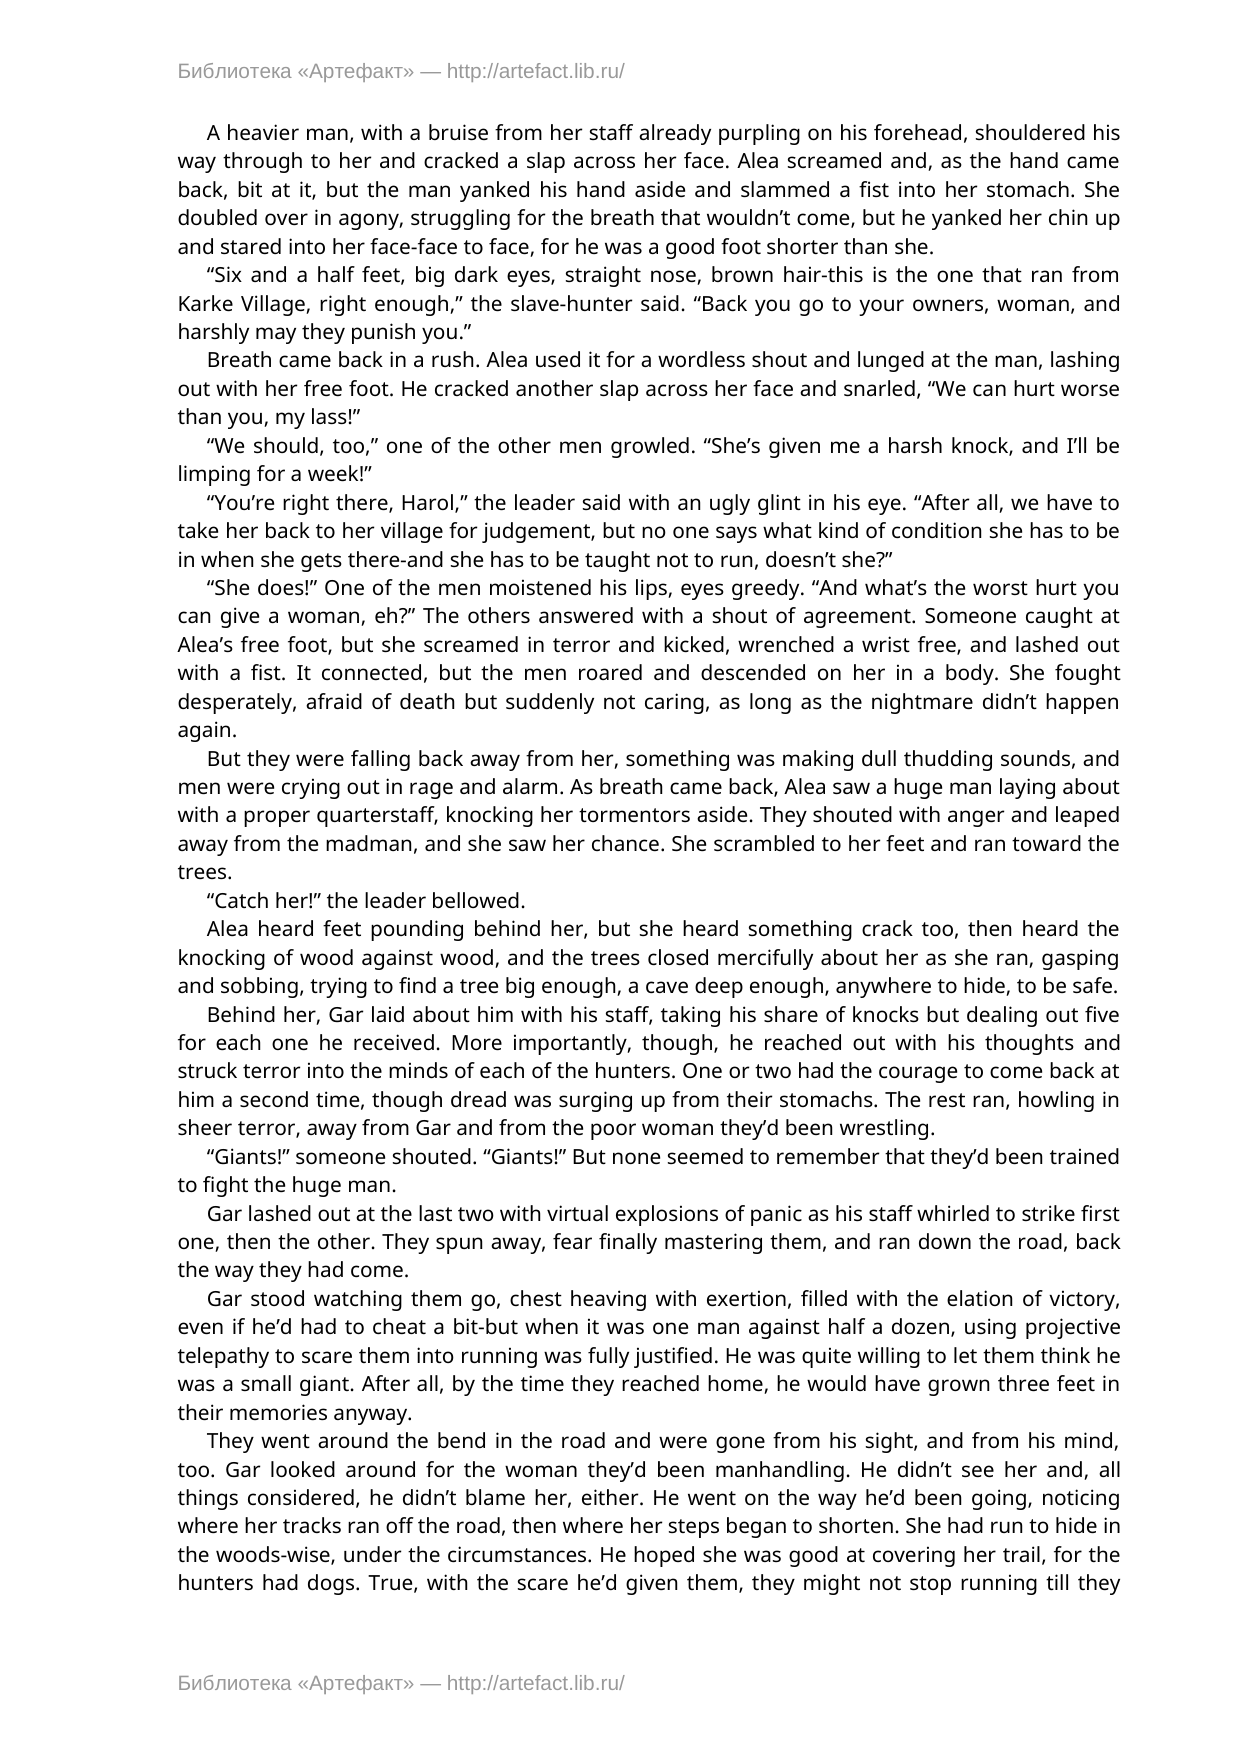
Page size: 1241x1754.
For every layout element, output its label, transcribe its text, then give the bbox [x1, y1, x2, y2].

text “Six and a half feet, big dark eyes, straight nose, brown hair-this is the one that ran from Karke Village, right enough,” the slave-hunter said. “Back you go to your owners, woman, and harshly may they punish you.” [177, 260, 1122, 346]
text Gar stood watching them go, chest heaving with exertion, filled with the elation of victory, even if he’d had to cheat a bit-but when it was one man against half a dozen, using projective telepathy to scare them into running was fully justified. He was quite willing to let them think he was a small giant. After all, by the time they reached home, he would have grown three feet in their memories anyway. [177, 1284, 1122, 1426]
text But they were falling back away from her, something was making dull thudding sounds, and men were crying out in rage and alarm. As breath came back, Alea saw a huge man laying about with a proper quarterstaff, knocking her tormentors aside. They shouted with anger and leaped away from the madman, and she saw her chance. She scrambled to her feet and ran toward the trees. [177, 744, 1122, 886]
text “We should, too,” one of the other men growled. “She’s given me a harsh knock, and I’ll be limping for a week!” [177, 431, 1122, 488]
text A heavier man, with a bruise from her staff already purpling on his forehead, shouldered his way through to her and cracked a slap across her face. Alea screamed and, as the hand came back, bit at it, but the man yanked his hand aside and slammed a fist into her stomach. She doubled over in agony, struggling for the breath that wouldn’t come, but he yanked her chin up and stared into her face-face to face, for he was a good foot shorter than she. [177, 118, 1122, 260]
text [177, 1426, 1122, 1597]
text Breath came back in a rush. Alea used it for a wordless shout and lunged at the man, lashing out with her free foot. He cracked another slap across her face and snarled, “We can hurt worse than you, my lass!” [177, 346, 1122, 431]
text “Giants!” someone shouted. “Giants!” But none seemed to remember that they’d been trained to fight the huge man. [177, 1142, 1122, 1199]
text Alea heard feet pounding behind her, but she heard something crack too, then heard the knocking of wood against wood, and the trees closed mercifully about her as she ran, gasping and sobbing, trying to find a tree big enough, a cave deep enough, anywhere to hide, to be safe. [177, 914, 1122, 1000]
text “She does!” One of the men moistened his lips, eyes greedy. “And what’s the worst hurt you can give a woman, eh?” The others answered with a shout of agreement. Someone caught at Alea’s free foot, but she screamed in terror and kicked, wrenched a wrist free, and lashed out with a fist. It connected, but the men roared and descended on her in a body. She fought desperately, afraid of death but suddenly not caring, as long as the nightmare didn’t happen again. [177, 573, 1122, 744]
text Behind her, Gar laid about him with his staff, taking his share of knocks but dealing out five for each one he received. More importantly, though, he reached out with his thoughts and struck terror into the minds of each of the hunters. One or two had the courage to come back at him a second time, though dread was surging up from their stomachs. The rest ran, howling in sheer terror, away from Gar and from the poor woman they’d been wrestling. [177, 1000, 1122, 1142]
text “You’re right there, Harol,” the leader said with an ugly glint in his eye. “After all, we have to take her back to her village for judgement, but no one says what kind of condition she has to be in when she gets there-and she has to be taught not to run, doesn’t she?” [177, 488, 1122, 573]
text Gar lashed out at the last two with virtual explosions of panic as his staff whirled to strike first one, then the other. They spun away, fear finally mastering them, and ran down the road, back the way they had come. [177, 1199, 1122, 1284]
text “Catch her!” the leader bellowed. [177, 886, 1122, 914]
